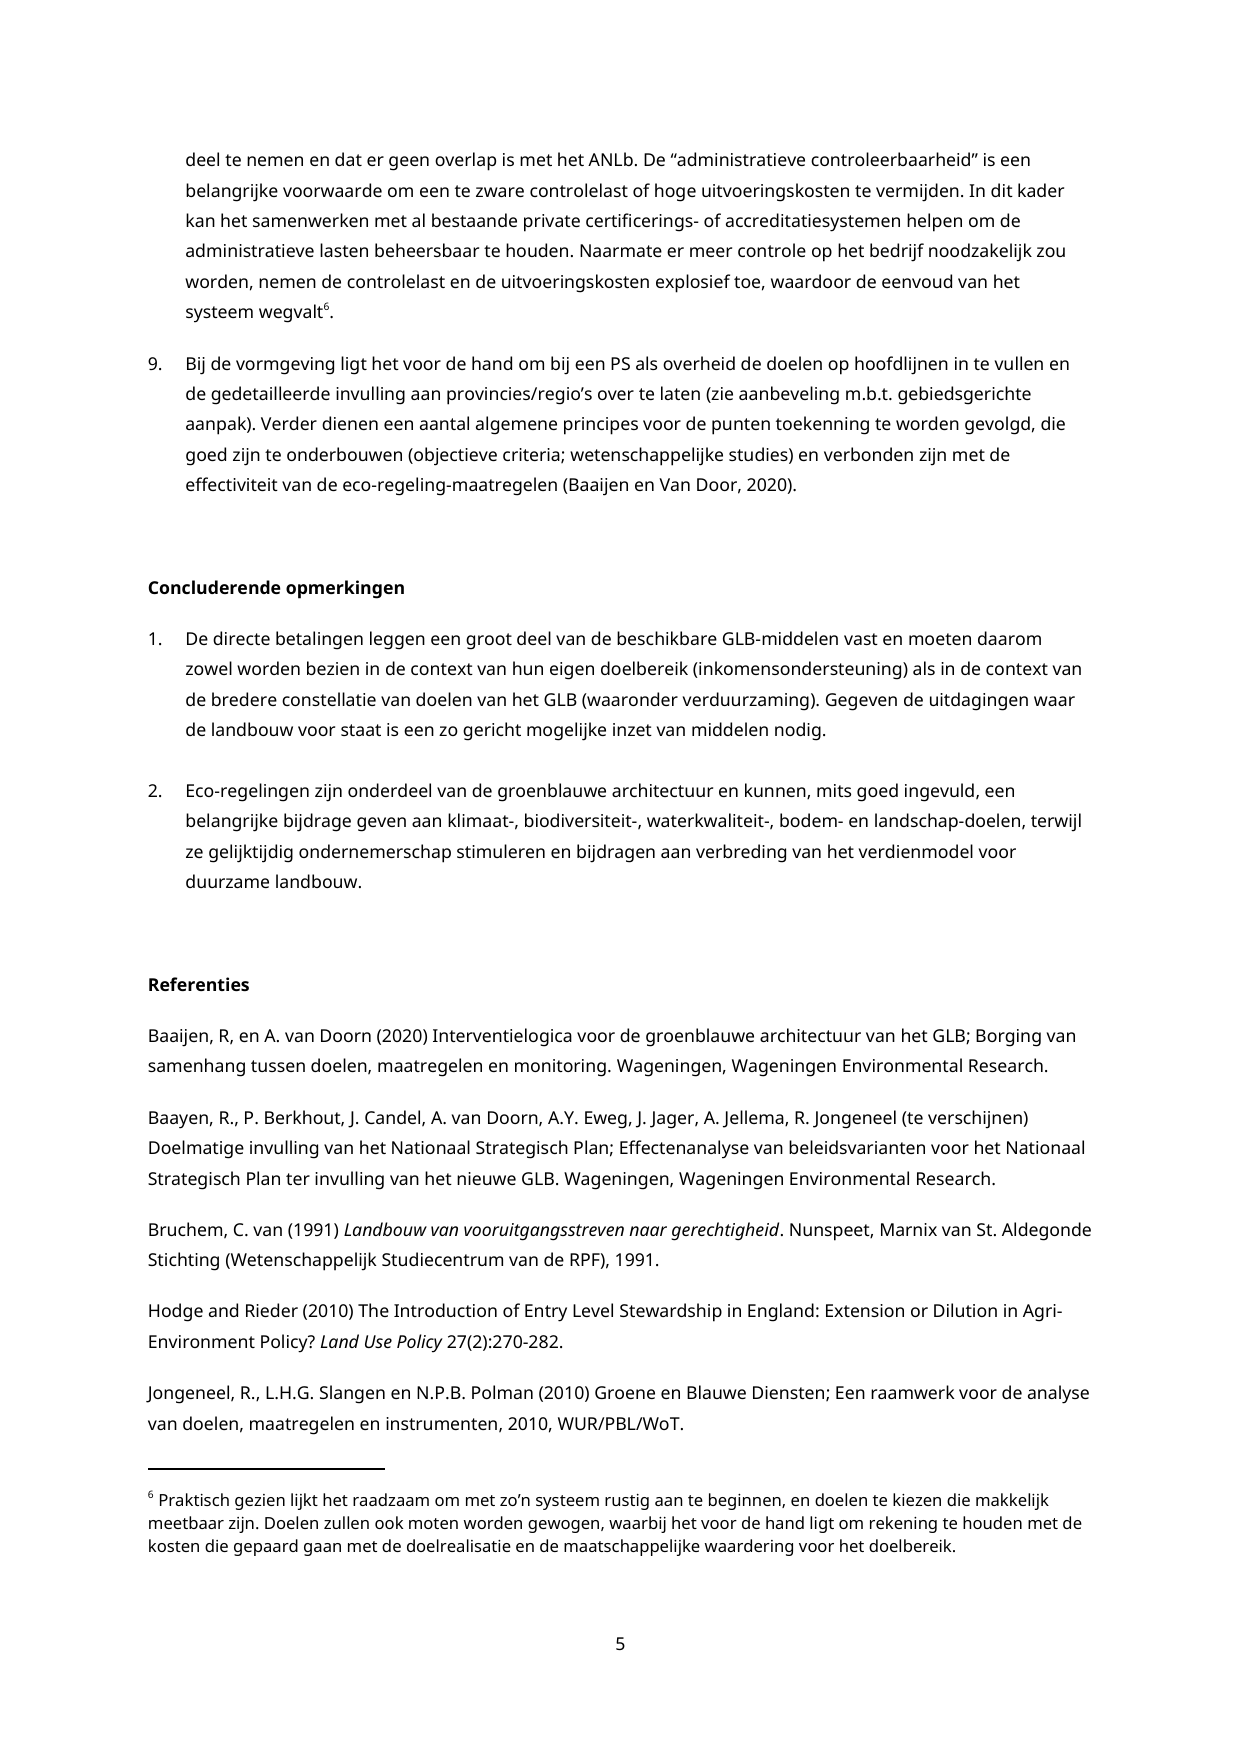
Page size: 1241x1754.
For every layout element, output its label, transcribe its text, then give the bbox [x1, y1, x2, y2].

list Eco-regelingen zijn onderdeel van de groenblauwe architectuur en kunnen, mits goed ingevuld, een belangrijke bijdrage geven aan klimaat-, biodiversiteit-, waterkwaliteit-, bodem- en landschap-doelen, terwijl ze gelijktijdig ondernemerschap stimuleren en bijdragen aan verbreding van het verdienmodel voor duurzame landbouw. [148, 778, 1093, 894]
list Bij de vormgeving ligt het voor de hand om bij een PS als overheid de doelen op hoofdlijnen in te vullen en de gedetailleerde invulling aan provincies/regio’s over te laten (zie aanbeveling m.b.t. gebiedsgerichte aanpak). Verder dienen een aantal algemene principes voor de punten toekenning te worden gevolgd, die goed zijn te onderbouwen (objectieve criteria; wetenschappelijke studies) en verbonden zijn met de effectiviteit van de eco-regeling-maatregelen (Baaijen en Van Door, 2020). [148, 351, 1093, 497]
list Belangrijk is dat het bij te belonen activiteiten gaat om aantoonbaar geleverde bovenwettelijke maatschappelijke prestaties, waarvan een landbouwer kan aantonen deze te hebben uitgevoerd of eraan deel te nemen en dat er geen overlap is met het ANLb. De “administratieve controleerbaarheid” is een belangrijke voorwaarde om een te zware controlelast of hoge uitvoeringskosten te vermijden. In dit kader kan het samenwerken met al bestaande private certificerings- of accreditatiesystemen helpen om de administratieve lasten beheersbaar te houden. Naarmate er meer controle op het bedrijf noodzakelijk zou worden, nemen de controlelast en de uitvoeringskosten explosief toe, waardoor de eenvoud van het systeem wegvalt. [148, 148, 1093, 324]
text Hodge and Rieder (2010) The Introduction of Entry Level Stewardship in England: Extension or Dilution in Agri-Environment Policy? Land Use Policy 27(2):270-282. [148, 1299, 1093, 1353]
text Referenties [148, 972, 1093, 996]
text Jongeneel, R., L.H.G. Slangen en N.P.B. Polman (2010) Groene en Blauwe Diensten; Een raamwerk voor de analyse van doelen, maatregelen en instrumenten, 2010, WUR/PBL/WoT. [148, 1381, 1093, 1435]
text Baaijen, R, en A. van Doorn (2020) Interventielogica voor de groenblauwe architectuur van het GLB; Borging van samenhang tussen doelen, maatregelen en monitoring. Wageningen, Wageningen Environmental Research. [148, 1023, 1093, 1078]
text Bruchem, C. van (1991) Landbouw van vooruitgangsstreven naar gerechtigheid. Nunspeet, Marnix van St. Aldegonde Stichting (Wetenschappelijk Studiecentrum van de RPF), 1991. [148, 1217, 1093, 1272]
list De directe betalingen leggen een groot deel van de beschikbare GLB-middelen vast en moeten daarom zowel worden bezien in de context van hun eigen doelbereik (inkomensondersteuning) als in de context van de bredere constellatie van doelen van het GLB (waaronder verduurzaming). Gegeven de uitdagingen waar de landbouw voor staat is een zo gericht mogelijke inzet van middelen nodig. [148, 626, 1093, 742]
text Concluderende opmerkingen [148, 575, 1093, 599]
text Baayen, R., P. Berkhout, J. Candel, A. van Doorn, A.Y. Eweg, J. Jager, A. Jellema, R. Jongeneel (te verschijnen) Doelmatige invulling van het Nationaal Strategisch Plan; Effectenanalyse van beleidsvarianten voor het Nationaal Strategisch Plan ter invulling van het nieuwe GLB. Wageningen, Wageningen Environmental Research. [148, 1105, 1093, 1190]
